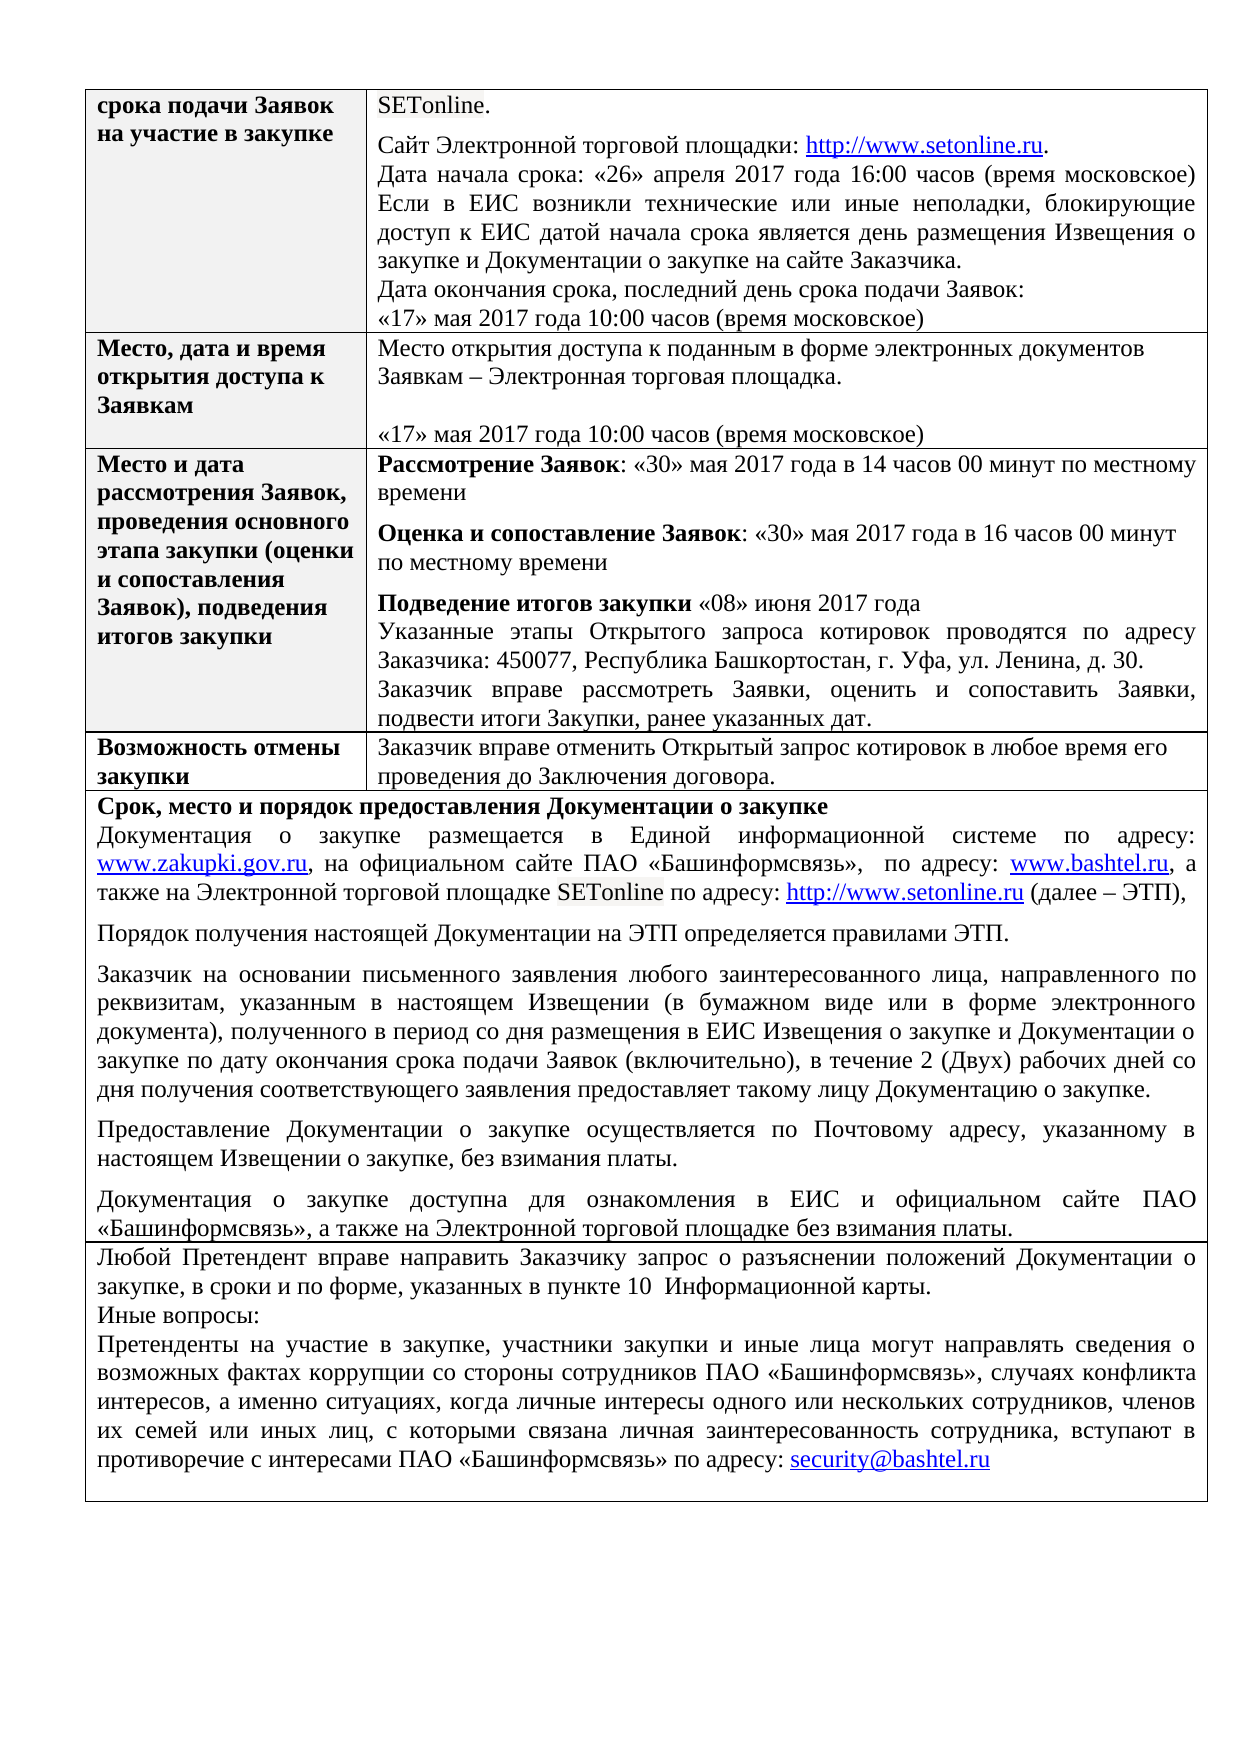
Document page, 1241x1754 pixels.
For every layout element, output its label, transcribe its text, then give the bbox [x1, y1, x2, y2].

table_cell Место, дата и время открытия доступа к Заявкам [86, 333, 366, 448]
table_cell Место и дата рассмотрения Заявок, проведения основного этапа закупки (оценки и сопоставления Заявок), подведения итогов закупки [86, 449, 366, 731]
table_cell Возможность отмены закупки [86, 733, 366, 790]
table_cell Рассмотрение Заявок: «30» мая 2017 года в 14 часов 00 минут по местному времени Оценка и сопоставление Заявок: «30» мая 2017 года в 16 часов 00 минут по местному времени Подведение итогов закупки «08» июня 2017 года Указанные этапы Открытого запроса котировок проводятся по адресу Заказчика: 450077, Республика Башкортостан, г. Уфа, ул. Ленина, д. 30. Заказчик вправе рассмотреть Заявки, оценить и сопоставить Заявки, подвести итоги Закупки, ранее указанных дат. [367, 449, 1207, 731]
table_cell Срок, место и порядок предоставления Документации о закупке Документация о закупке размещается в Единой информационной системе по адресу: www.zakupki.gov.ru, на официальном сайте ПАО «Башинформсвязь», по адресу: www.bashtel.ru, а также на Электронной торговой площадке SETonline по адресу: http://www.setonline.ru (далее – ЭТП), Порядок получения настоящей Документации на ЭТП определяется правилами ЭТП. Заказчик на основании письменного заявления любого заинтересованного лица, направленного по реквизитам, указанным в настоящем Извещении (в бумажном виде или в форме электронного документа), полученного в период со дня размещения в ЕИС Извещения о закупке и Документации о закупке по дату окончания срока подачи Заявок (включительно), в течение 2 (Двух) рабочих дней со дня получения соответствующего заявления предоставляет такому лицу Документацию о закупке. Предоставление Документации о закупке осуществляется по Почтовому адресу, указанному в настоящем Извещении о закупке, без взимания платы. Документация о закупке доступна для ознакомления в ЕИС и официальном сайте ПАО «Башинформсвязь», а также на Электронной торговой площадке без взимания платы. [86, 791, 1207, 1241]
table_cell Любой Претендент вправе направить Заказчику запрос о разъяснении положений Документации о закупке, в сроки и по форме, указанных в пункте 10 Информационной карты. Иные вопросы: Претенденты на участие в закупке, участники закупки и иные лица могут направлять сведения о возможных фактах коррупции со стороны сотрудников ПАО «Башинформсвязь», случаях конфликта интересов, а именно ситуациях, когда личные интересы одного или нескольких сотрудников, членов их семей или иных лиц, с которыми связана личная заинтересованность сотрудника, вступают в противоречие с интересами ПАО «Башинформсвязь» по адресу: security@bashtel.ru [86, 1243, 1207, 1501]
table_cell Заказчик вправе отменить Открытый запрос котировок в любое время его проведения до Заключения договора. [367, 733, 1207, 790]
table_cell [86, 90, 366, 332]
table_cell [367, 90, 1207, 332]
table_cell Место открытия доступа к поданным в форме электронных документов Заявкам – Электронная торговая площадка. «17» мая 2017 года 10:00 часов (время московское) [367, 333, 1207, 448]
